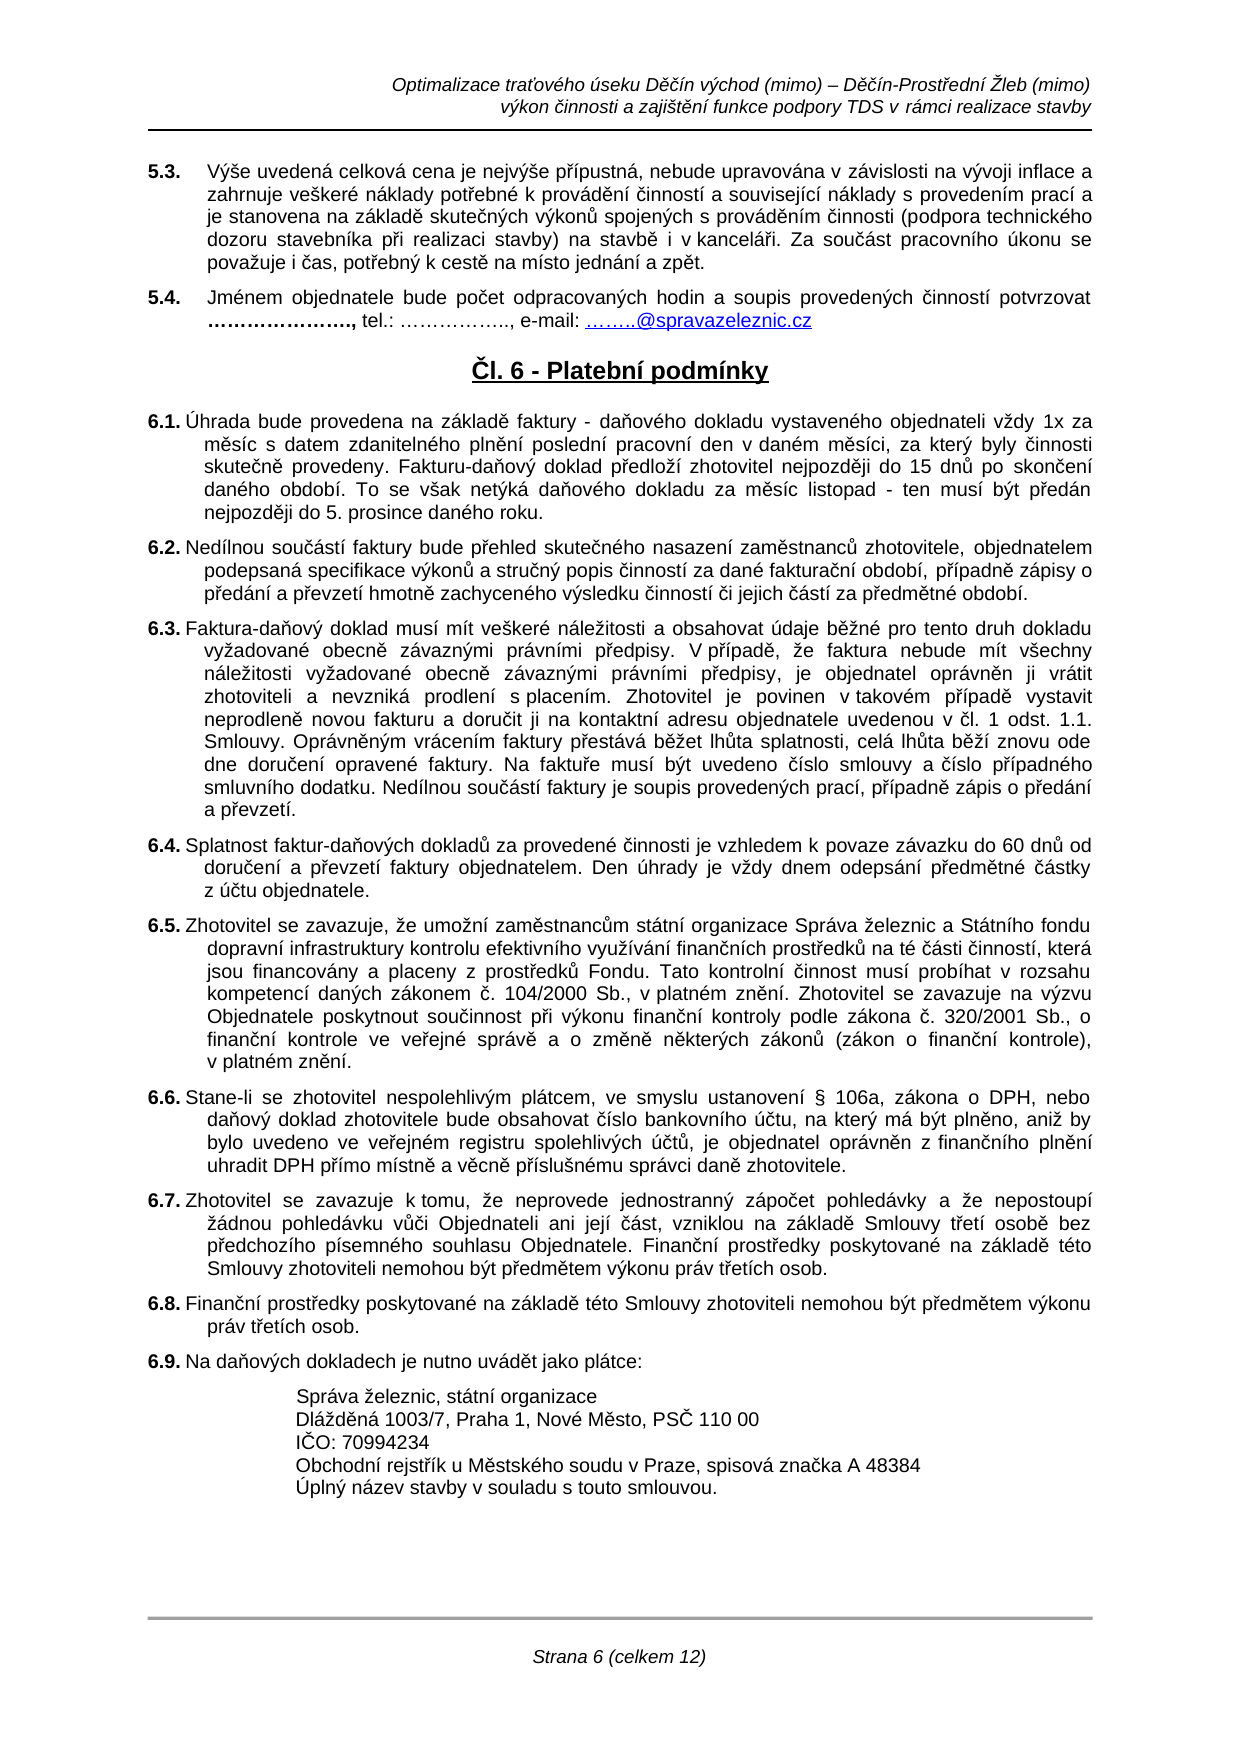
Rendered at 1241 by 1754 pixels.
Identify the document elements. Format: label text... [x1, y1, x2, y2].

list Na daňových dokladech je nutno uvádět jako plátce: [148, 1350, 1092, 1373]
list Faktura-daňový doklad musí mít veškeré náležitosti a obsahovat údaje běžné pro tento druh dokladu vyžadované obecně závaznými právními předpisy. V případě, že faktura nebude mít všechny náležitosti vyžadované obecně závaznými právními předpisy, je objednatel oprávněn ji vrátit zhotoviteli a nevzniká prodlení s placením. Zhotovitel je povinen v takovém případě vystavit neprodleně novou fakturu a doručit ji na kontaktní adresu objednatele uvedenou v čl. 1 odst. 1.1. Smlouvy. Oprávněným vrácením faktury přestává běžet lhůta splatnosti, celá lhůta běží znovu ode dne doručení opravené faktury. Na faktuře musí být uvedeno číslo smlouvy a číslo případného smluvního dodatku. Nedílnou součástí faktury je soupis provedených prací, případně zápis o předání a převzetí. [148, 617, 1092, 821]
list Stane-li se zhotovitel nespolehlivým plátcem, ve smyslu ustanovení § 106a, zákona o DPH, nebo daňový doklad zhotovitele bude obsahovat číslo bankovního účtu, na který má být plněno, aniž by bylo uvedeno ve veřejném registru spolehlivých účtů, je objednatel oprávněn z finančního plnění uhradit DPH přímo místně a věcně příslušnému správci daně zhotovitele. [148, 1086, 1092, 1176]
list Úhrada bude provedena na základě faktury - daňového dokladu vystaveného objednateli vždy 1x za měsíc s datem zdanitelného plnění poslední pracovní den v daném měsíci, za který byly činnosti skutečně provedeny. Fakturu-daňový doklad předloží zhotovitel nejpozději do 15 dnů po skončení daného období. To se však netýká daňového dokladu za měsíc listopad - ten musí být předán nejpozději do 5. prosince daného roku. [148, 410, 1092, 523]
list Splatnost faktur-daňových dokladů za provedené činnosti je vzhledem k povaze závazku do 60 dnů od doručení a převzetí faktury objednatelem. Den úhrady je vždy dnem odepsání předmětné částky z účtu objednatele. [148, 833, 1092, 902]
list Zhotovitel se zavazuje k tomu, že neprovede jednostranný zápočet pohledávky a že nepostoupí žádnou pohledávku vůči Objednateli ani její část, vzniklou na základě Smlouvy třetí osobě bez předchozího písemného souhlasu Objednatele. Finanční prostředky poskytované na základě této Smlouvy zhotoviteli nemohou být předmětem výkonu práv třetích osob. [148, 1189, 1092, 1280]
subtitle Čl. 6 - Platební podmínky [148, 356, 1092, 385]
text Úplný název stavby v souladu s touto smlouvou. [222, 1476, 1092, 1499]
list Finanční prostředky poskytované na základě této Smlouvy zhotoviteli nemohou být předmětem výkonu práv třetích osob. [148, 1292, 1092, 1338]
text IČO: 70994234 [222, 1431, 1092, 1453]
list Zhotovitel se zavazuje, že umožní zaměstnancům státní organizace Správa železnic a Státního fondu dopravní infrastruktury kontrolu efektivního využívání finančních prostředků na té části činností, která jsou financovány a placeny z prostředků Fondu. Tato kontrolní činnost musí probíhat v rozsahu kompetencí daných zákonem č. 104/2000 Sb., v platném znění. Zhotovitel se zavazuje na výzvu Objednatele poskytnout součinnost při výkonu finanční kontroly podle zákona č. 320/2001 Sb., o finanční kontrole ve veřejné správě a o změně některých zákonů (zákon o finanční kontrole), v platném znění. [148, 914, 1092, 1073]
text Správa železnic, státní organizace [259, 1385, 1092, 1408]
text 5.3. Výše uvedená celková cena je nejvýše přípustná, nebude upravována v závislosti na vývoji inflace a zahrnuje veškeré náklady potřebné k provádění činností a související náklady s provedením prací a je stanovena na základě skutečných výkonů spojených s prováděním činnosti (podpora technického dozoru stavebníka při realizaci stavby) na stavbě i v kanceláři. Za součást pracovního úkonu se považuje i čas, potřebný k cestě na místo jednání a zpět. [148, 160, 1092, 273]
text Dlážděná 1003/7, Praha 1, Nové Město, PSČ 110 00 [222, 1408, 1092, 1431]
text 5.4. Jménem objednatele bude počet odpracovaných hodin a soupis provedených činností potvrzovat …………………., tel.: …………….., e-mail: ……..@spravazeleznic.cz [148, 286, 1092, 331]
list Nedílnou součástí faktury bude přehled skutečného nasazení zaměstnanců zhotovitele, objednatelem podepsaná specifikace výkonů a stručný popis činností za dané fakturační období, případně zápisy o předání a převzetí hmotně zachyceného výsledku činností či jejich částí za předmětné období. [148, 536, 1092, 604]
text Obchodní rejstřík u Městského soudu v Praze, spisová značka A 48384 [222, 1453, 1092, 1476]
